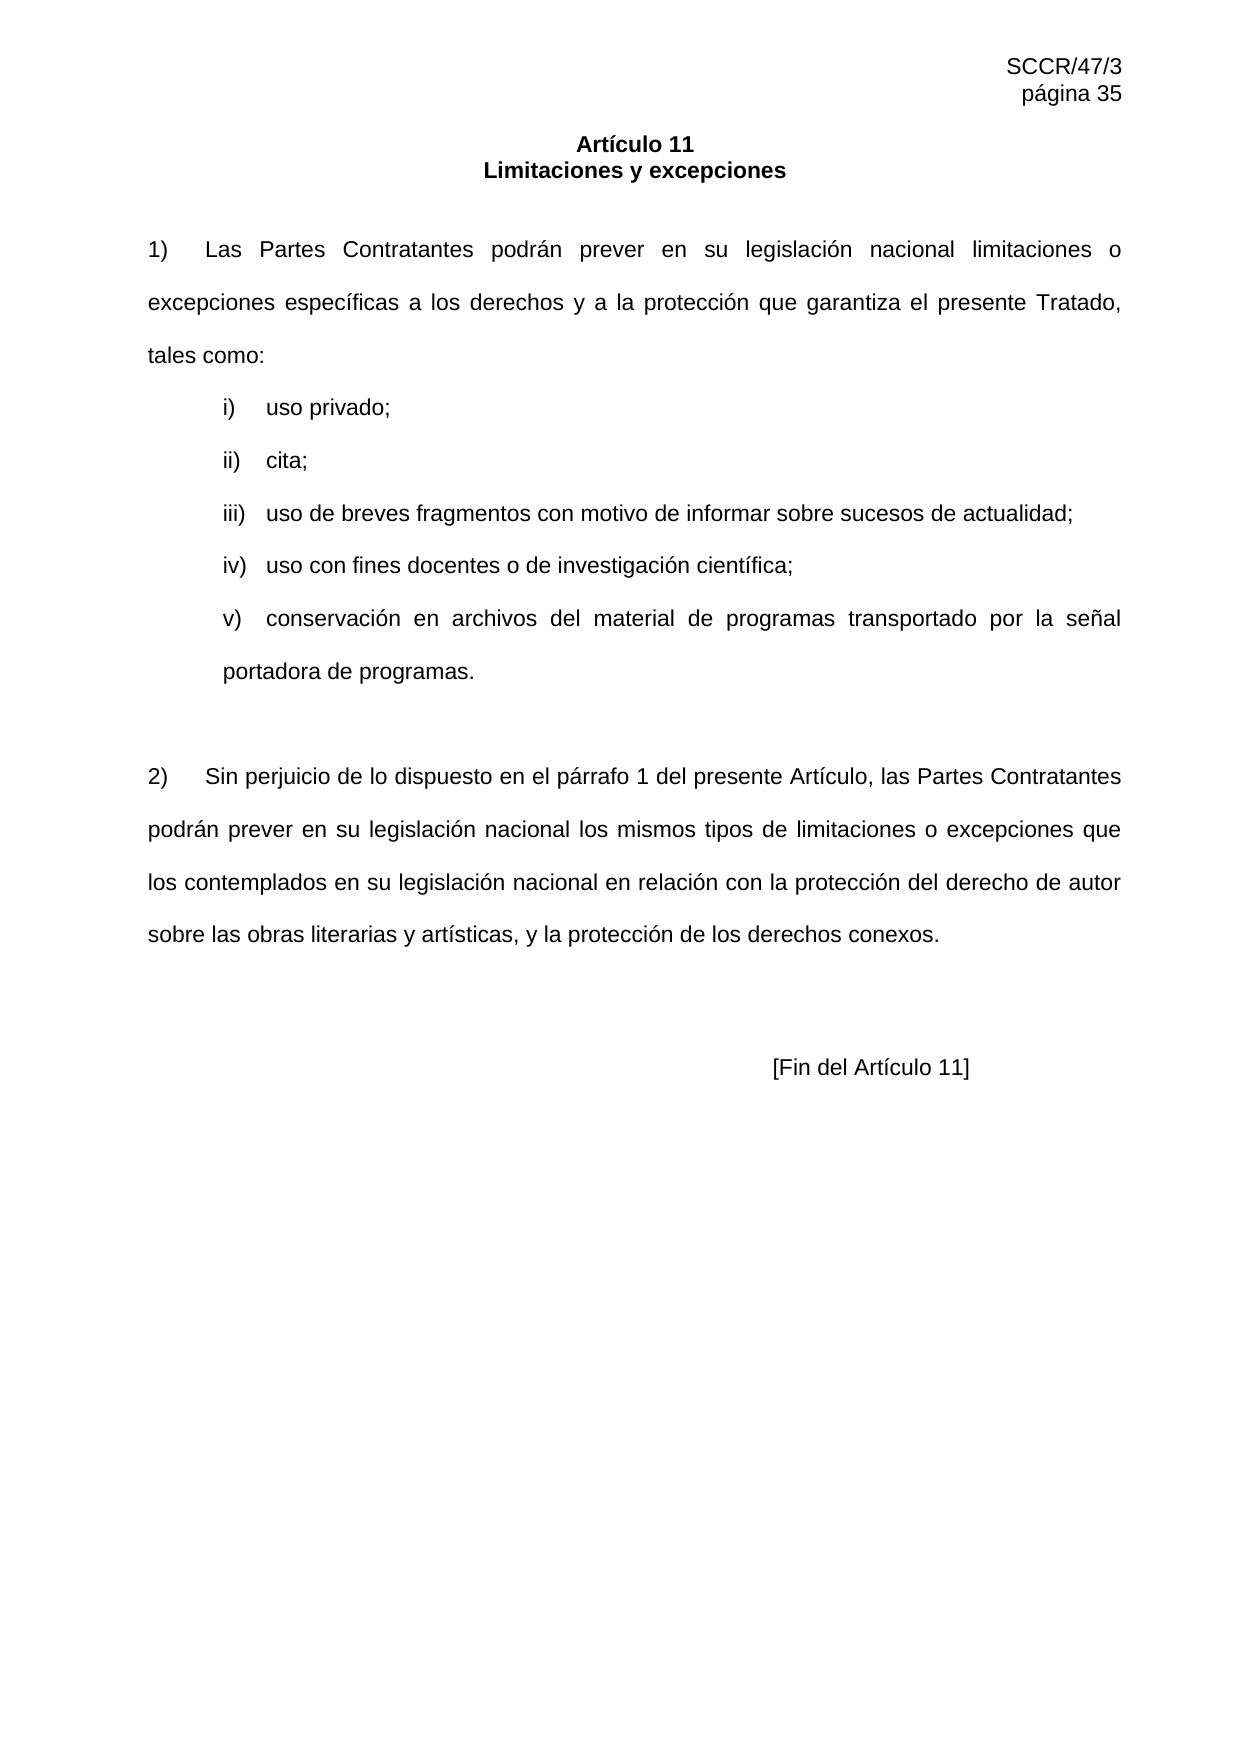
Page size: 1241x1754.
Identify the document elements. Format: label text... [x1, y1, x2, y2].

text iii) uso de breves fragmentos con motivo de informar sobre sucesos de actualidad; [223, 500, 1122, 526]
text i) uso privado; [223, 394, 1122, 421]
text Limitaciones y excepciones [148, 157, 1122, 183]
text 1) Las Partes Contratantes podrán prever en su legislación nacional limitaciones o excepciones específicas a los derechos y a la protección que garantiza el presente Tratado, tales como: [148, 236, 1122, 368]
text Artículo 11 [148, 131, 1122, 157]
text ii) cita; [223, 447, 1122, 473]
text 2) Sin perjuicio de lo dispuesto en el párrafo 1 del presente Artículo, las Partes Contratantes podrán prever en su legislación nacional los mismos tipos de limitaciones o excepciones que los contemplados en su legislación nacional en relación con la protección del derecho de autor sobre las obras literarias y artísticas, y la protección de los derechos conexos. [148, 763, 1122, 948]
text iv) uso con fines docentes o de investigación científica; [223, 552, 1122, 579]
text [Fin del Artículo 11] [620, 1054, 1122, 1080]
text v) conservación en archivos del material de programas transportado por la señal portadora de programas. [223, 605, 1122, 684]
